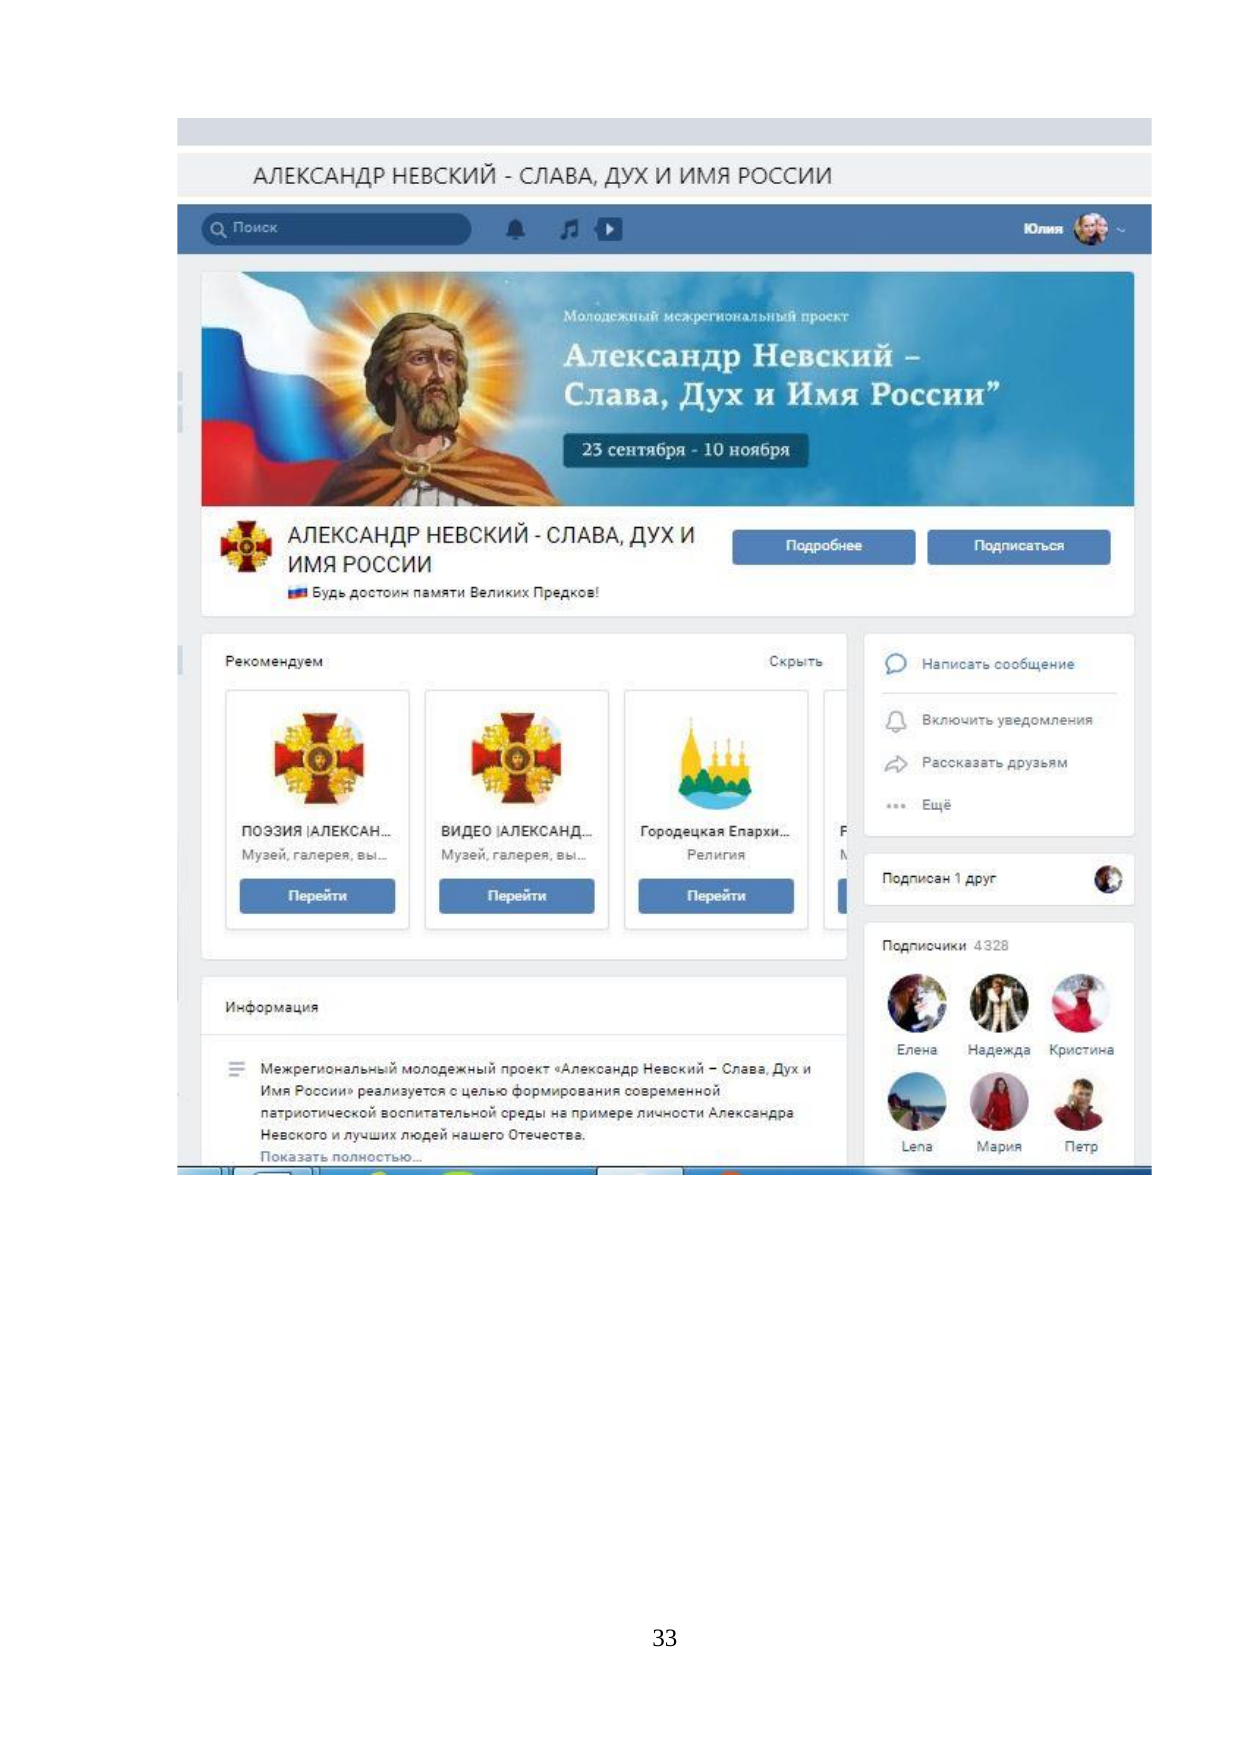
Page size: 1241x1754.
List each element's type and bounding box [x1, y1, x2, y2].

picture [177, 118, 1152, 1175]
